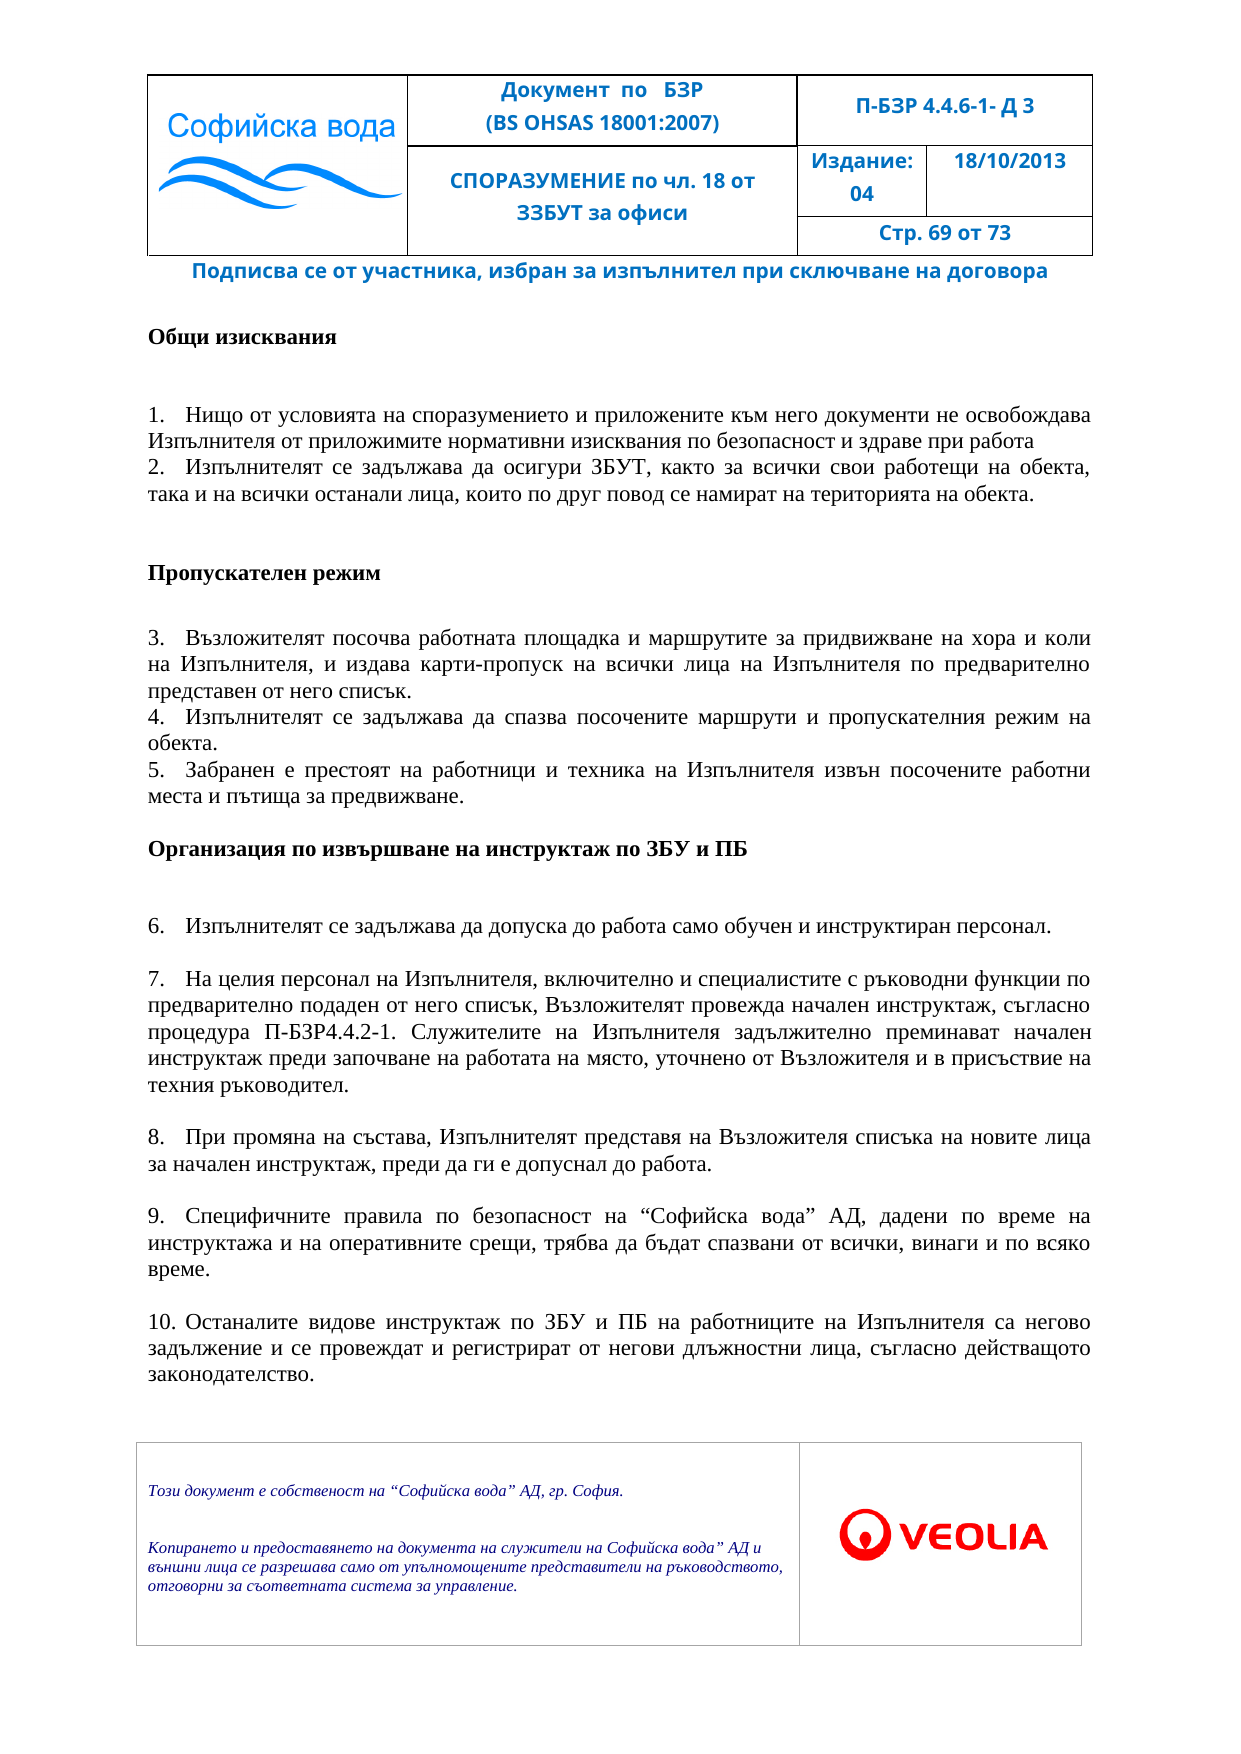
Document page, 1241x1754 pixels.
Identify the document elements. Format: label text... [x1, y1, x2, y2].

list Забранен е престоят на работници и техника на Изпълнителя извън посочените работни места и пътища за предвижване. [148, 756, 1092, 808]
list На целия персонал на Изпълнителя, включително и специалистите с ръководни функции по предварително подаден от него списък, Възложителят провежда начален инструктаж, съгласно процедура П-БЗР4.4.2-1. Служителите на Изпълнителя задължително преминават начален инструктаж преди започване на работата на място, уточнено от Възложителя и в присъствие на техния ръководител. [148, 965, 1092, 1097]
list Останалите видове инструктаж по ЗБУ и ПБ на работниците на Изпълнителя са негово задължение и се провеждат и регистрират от негови длъжностни лица, съгласно действащото законодателство. [148, 1308, 1092, 1387]
list При промяна на състава, Изпълнителят представя на Възложителя списъка на новите лица за начален инструктаж, преди да ги е допуснал до работа. [148, 1123, 1092, 1176]
list Изпълнителят се задължава да спазва посочените маршрути и пропускателния режим на обекта. [148, 703, 1092, 756]
list Специфичните правила по безопасност на “Софийска вода” АД, дадени по време на инструктажа и на оперативните срещи, трябва да бъдат спазвани от всички, винаги и по всяко време. [148, 1202, 1092, 1281]
picture [158, 113, 403, 209]
list Нищо от условията на споразумението и приложените към него документи не освобождава Изпълнителя от приложимите нормативни изисквания по безопасност и здраве при работа [148, 401, 1092, 453]
text Организация по извършване на инструктаж по ЗБУ и ПБ [148, 835, 1092, 861]
list Изпълнителят се задължава да осигури ЗБУТ, както за всички свои работещи на обекта, така и на всички останали лица, които по друг повод се намират на територията на обекта. [148, 453, 1092, 506]
list Изпълнителят се задължава да допуска до работа само обучен и инструктиран персонал. [148, 912, 1092, 939]
text Пропускателен режим [148, 559, 1092, 585]
picture [811, 1480, 1075, 1589]
text Общи изисквания [148, 323, 1092, 349]
list Възложителят посочва работната площадка и маршрутите за придвижване на хора и коли на Изпълнителя, и издава карти-пропуск на всички лица на Изпълнителя по предварително представен от него списък. [148, 624, 1092, 703]
